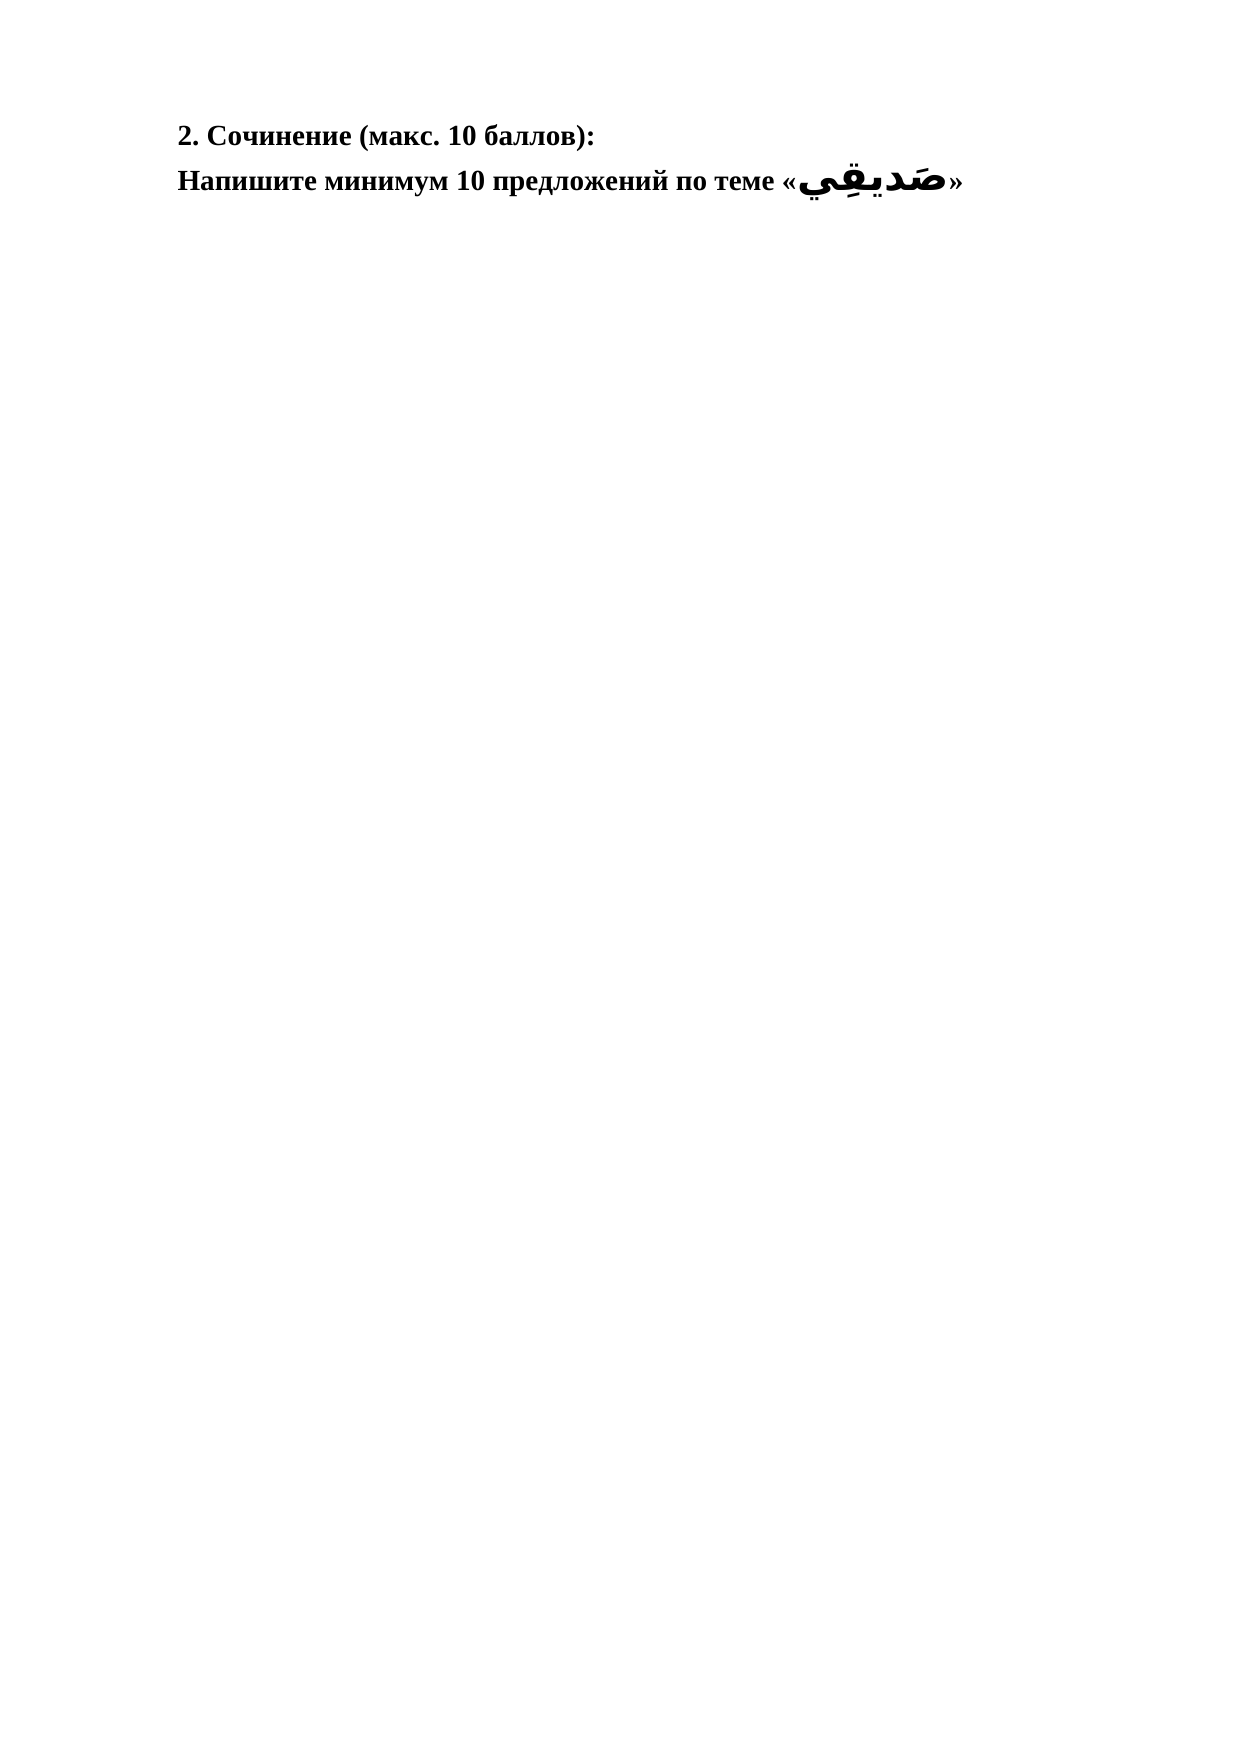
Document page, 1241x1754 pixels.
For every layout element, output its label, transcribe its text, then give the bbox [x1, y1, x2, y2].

text Напишите минимум 10 предложений по теме «صَديقِي» [177, 152, 1152, 200]
text 2. Сочинение (макс. 10 баллов): [177, 118, 1152, 152]
